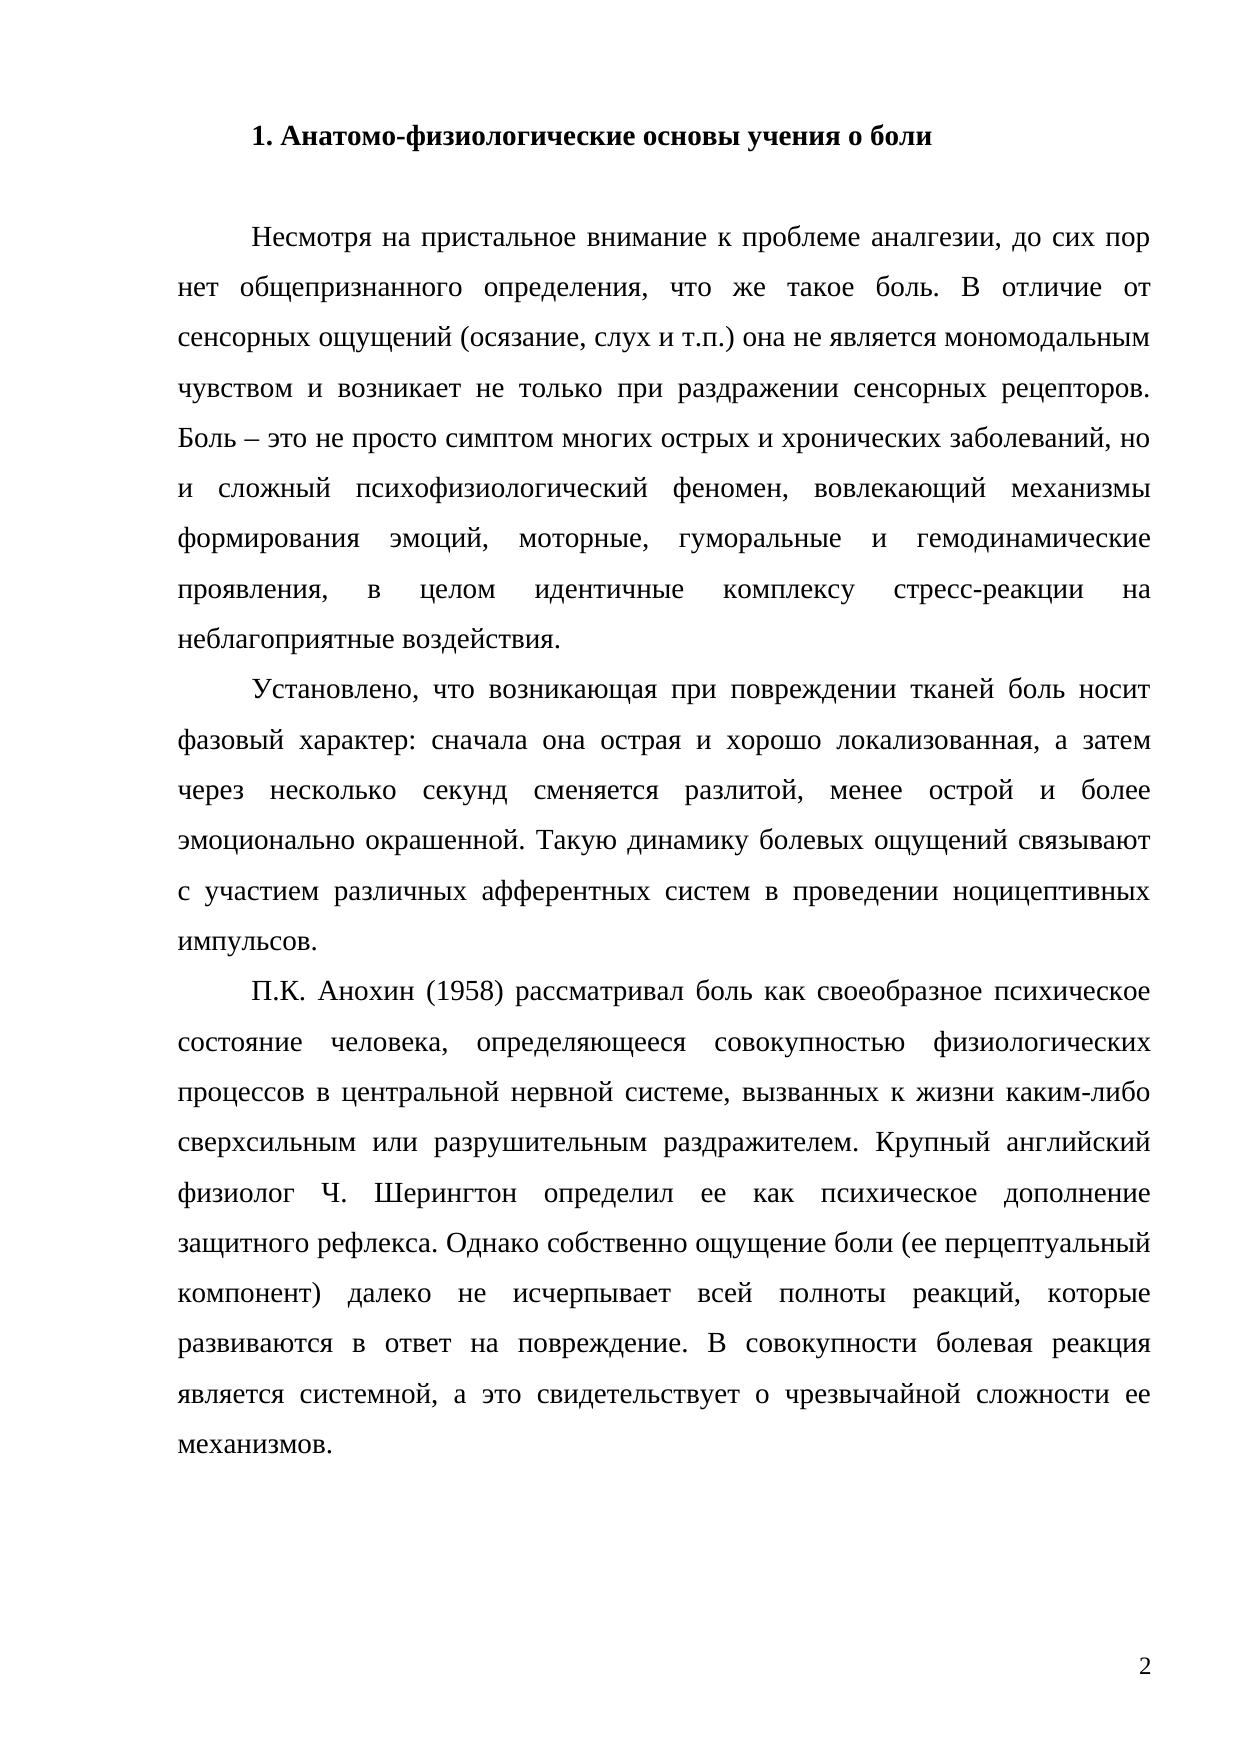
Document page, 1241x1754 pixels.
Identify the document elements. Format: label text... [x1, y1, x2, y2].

subtitle 1. Анатомо-физиологические основы учения о боли [177, 118, 1152, 152]
text Установлено, что возникающая при повреждении тканей боль носит фазовый характер: сначала она острая и хорошо локализованная, а затем через несколько секунд сменяется разлитой, менее острой и более эмоционально окрашенной. Такую динамику болевых ощущений связывают с участием различных афферентных систем в проведении ноцицептивных импульсов. [177, 672, 1152, 957]
text П.К. Анохин (1958) рассматривал боль как своеобразное психическое состояние человека, определяющееся совокупностью физиологических процессов в центральной нервной системе, вызванных к жизни каким-либо сверхсильным или разрушительным раздражителем. Крупный английский физиолог Ч. Шерингтон определил ее как психическое дополнение защитного рефлекса. Однако собственно ощущение боли (ее перцептуальный компонент) далеко не исчерпывает всей полноты реакций, которые развиваются в ответ на повреждение. В совокупности болевая реакция является системной, а это свидетельствует о чрезвычайной сложности ее механизмов. [177, 973, 1152, 1460]
text Несмотря на пристальное внимание к проблеме аналгезии, до сих пор нет общепризнанного определения, что же такое боль. В отличие от сенсорных ощущений (осязание, слух и т.п.) она не является мономодальным чувством и возникает не только при раздражении сенсорных рецепторов. Боль – это не просто симптом многих острых и хронических заболеваний, но и сложный психофизиологический феномен, вовлекающий механизмы формирования эмоций, моторные, гуморальные и гемодинамические проявления, в целом идентичные комплексу стресс-реакции на неблагоприятные воздействия. [177, 219, 1152, 655]
